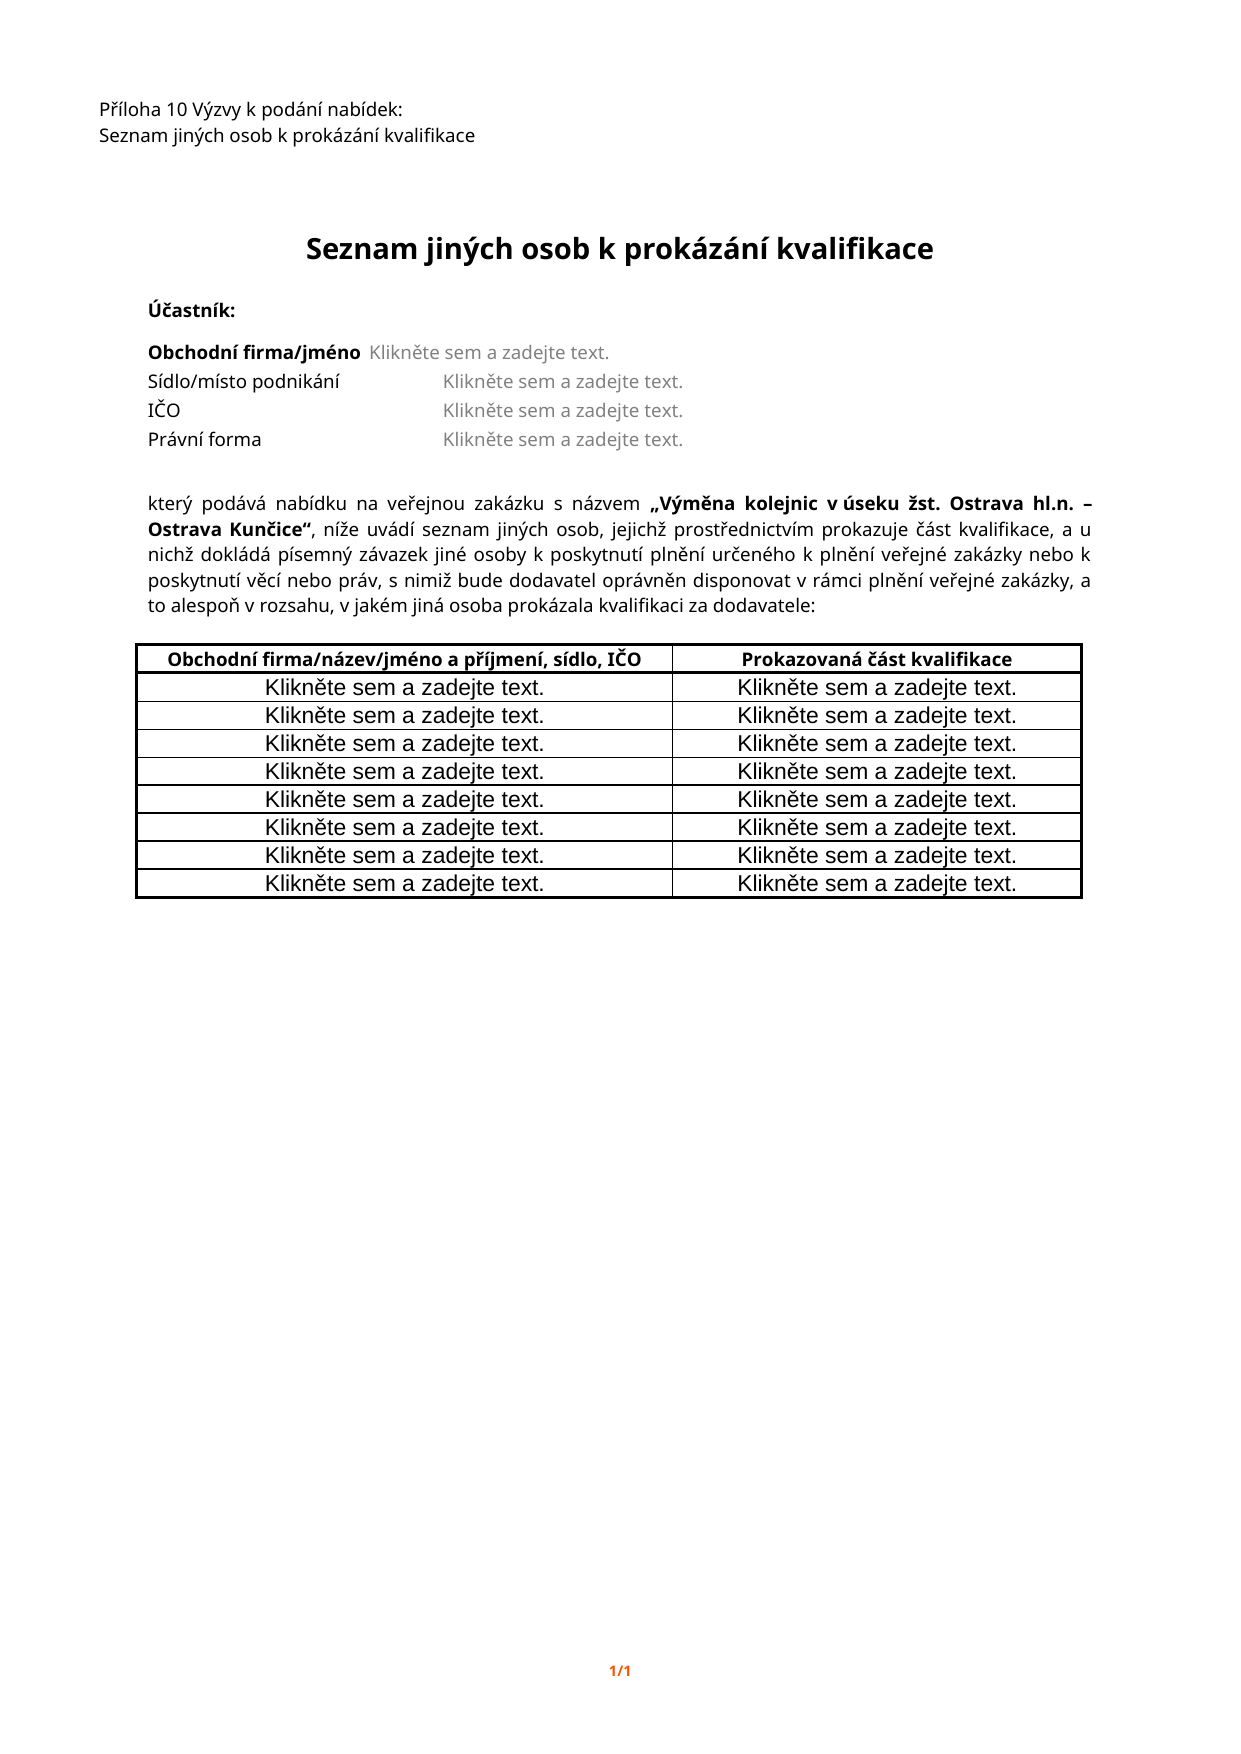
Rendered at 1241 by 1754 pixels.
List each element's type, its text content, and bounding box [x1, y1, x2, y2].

text Obchodní firma/jméno [148, 336, 1093, 365]
table_header Obchodní firma/název/jméno a příjmení, sídlo, IČO [138, 646, 672, 671]
text Účastník: [148, 293, 1093, 324]
table_header Prokazovaná část kvalifikace [673, 646, 1080, 671]
text Právní forma [148, 423, 1093, 452]
text IČO [148, 394, 1093, 423]
text který podává nabídku na veřejnou zakázku s názvem „Výměna kolejnic v úseku žst. Ostrava hl.n. – Ostrava Kunčice“, níže uvádí seznam jiných osob, jejichž prostřednictvím prokazuje část kvalifikace, a u nichž dokládá písemný závazek jiné osoby k poskytnutí plnění určeného k plnění veřejné zakázky nebo k poskytnutí věcí nebo práv, s nimiž bude dodavatel oprávněn disponovat v rámci plnění veřejné zakázky, a to alespoň v rozsahu, v jakém jiná osoba prokázala kvalifikaci za dodavatele: [148, 490, 1093, 618]
text Sídlo/místo podnikání [148, 365, 1093, 394]
title Seznam jiných osob k prokázání kvalifikace [148, 228, 1093, 268]
